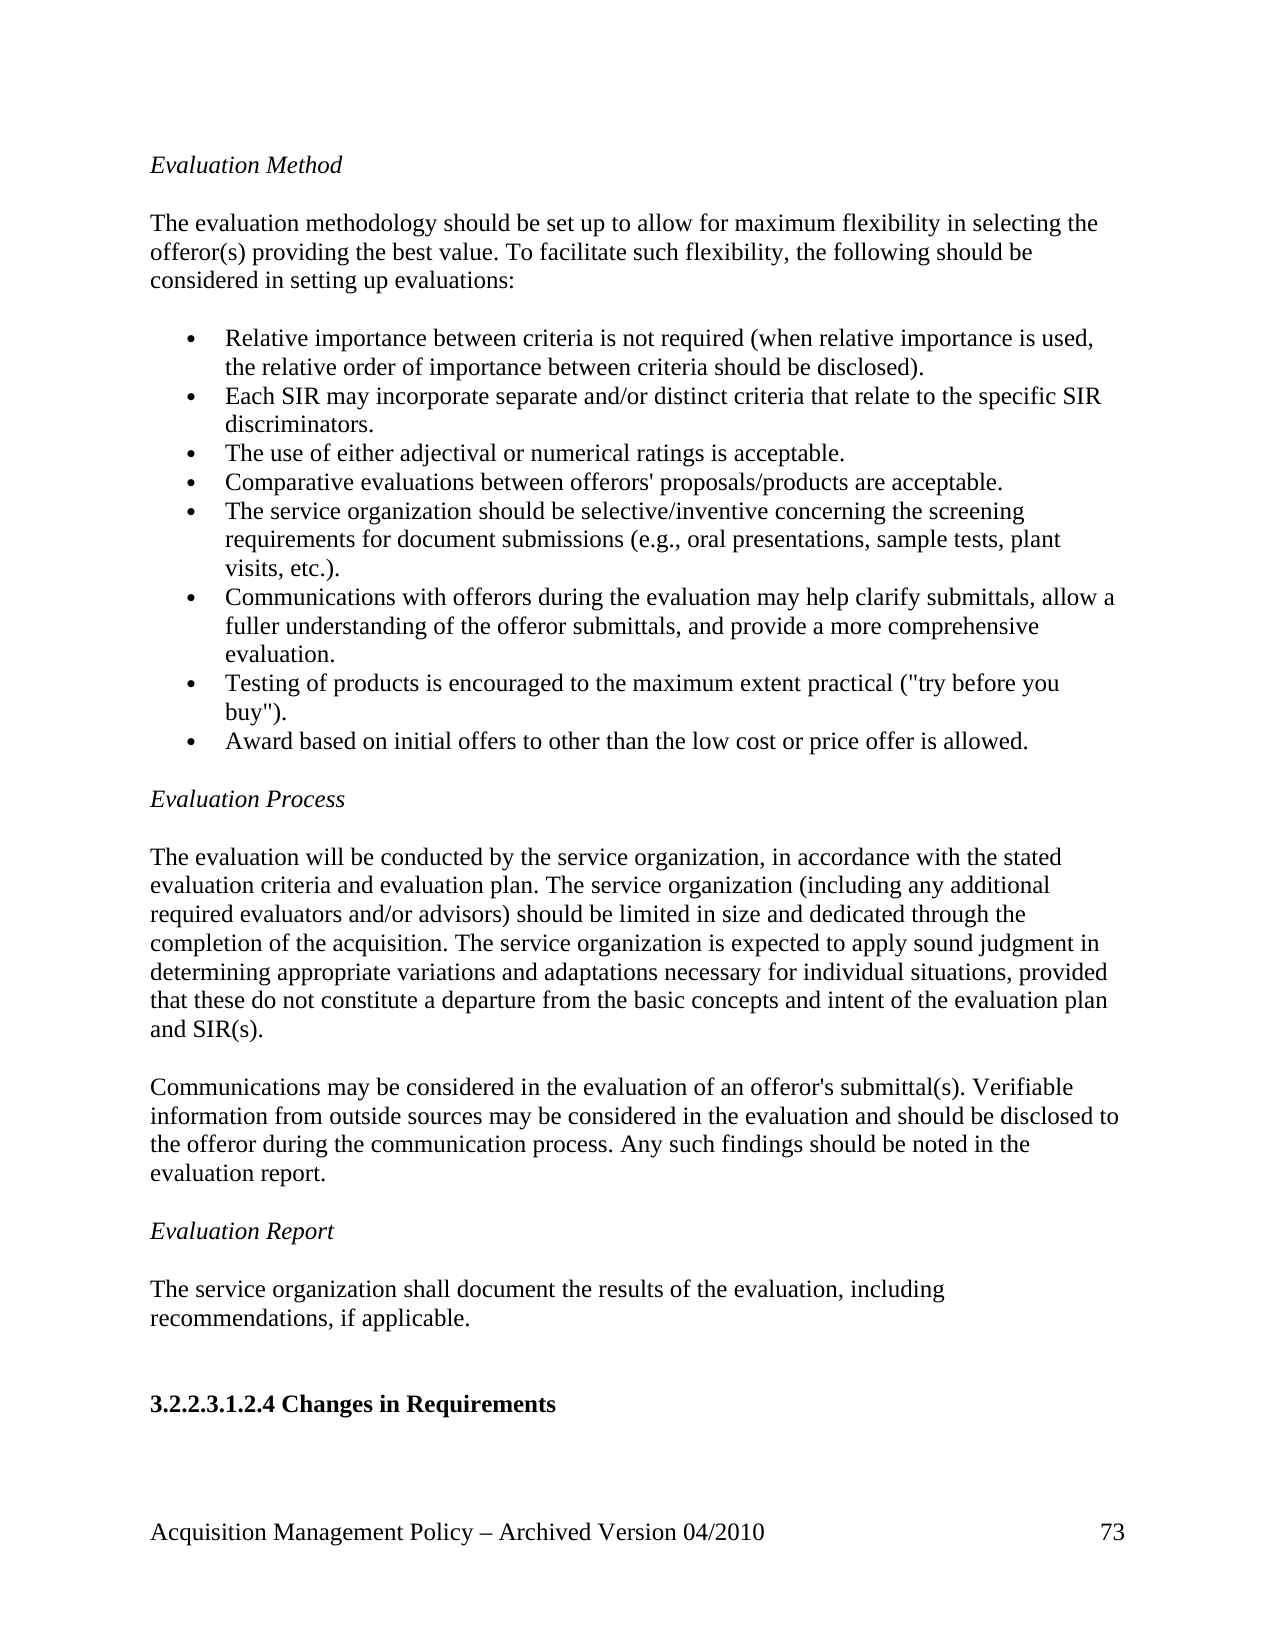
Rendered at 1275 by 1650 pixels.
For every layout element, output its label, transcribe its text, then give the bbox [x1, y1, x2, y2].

list The service organization should be selective/inventive concerning the screening requirements for document submissions (e.g., oral presentations, sample tests, plant visits, etc.). [187, 496, 1125, 582]
list The use of either adjectival or numerical ratings is acceptable. [187, 438, 1125, 467]
list Relative importance between criteria is not required (when relative importance is used, the relative order of importance between criteria should be disclosed). [187, 323, 1125, 381]
text Communications may be considered in the evaluation of an offeror's submittal(s). Verifiable information from outside sources may be considered in the evaluation and should be disclosed to the offeror during the communication process. Any such findings should be noted in the evaluation report. [150, 1072, 1125, 1187]
list Comparative evaluations between offerors' proposals/products are acceptable. [187, 467, 1125, 496]
text Evaluation Method [150, 150, 1125, 179]
list Each SIR may incorporate separate and/or distinct criteria that relate to the specific SIR discriminators. [187, 381, 1125, 438]
text The evaluation will be conducted by the service organization, in accordance with the stated evaluation criteria and evaluation plan. The service organization (including any additional required evaluators and/or advisors) should be limited in size and dedicated through the completion of the acquisition. The service organization is expected to apply sound judgment in determining appropriate variations and adaptations necessary for individual situations, provided that these do not constitute a departure from the basic concepts and intent of the evaluation plan and SIR(s). [150, 842, 1125, 1043]
text The evaluation methodology should be set up to allow for maximum flexibility in selecting the offeror(s) providing the best value. To facilitate such flexibility, the following should be considered in setting up evaluations: [150, 208, 1125, 294]
text Evaluation Report [150, 1216, 1125, 1245]
list Communications with offerors during the evaluation may help clarify submittals, allow a fuller understanding of the offeror submittals, and provide a more comprehensive evaluation. [187, 582, 1125, 668]
text Evaluation Process [150, 784, 1125, 812]
text The service organization shall document the results of the evaluation, including recommendations, if applicable. [150, 1274, 1125, 1332]
list Testing of products is encouraged to the maximum extent practical ("try before you buy"). [187, 668, 1125, 726]
list Award based on initial offers to other than the low cost or price offer is allowed. [187, 726, 1125, 754]
text 3.2.2.3.1.2.4 Changes in Requirements [150, 1361, 1125, 1418]
